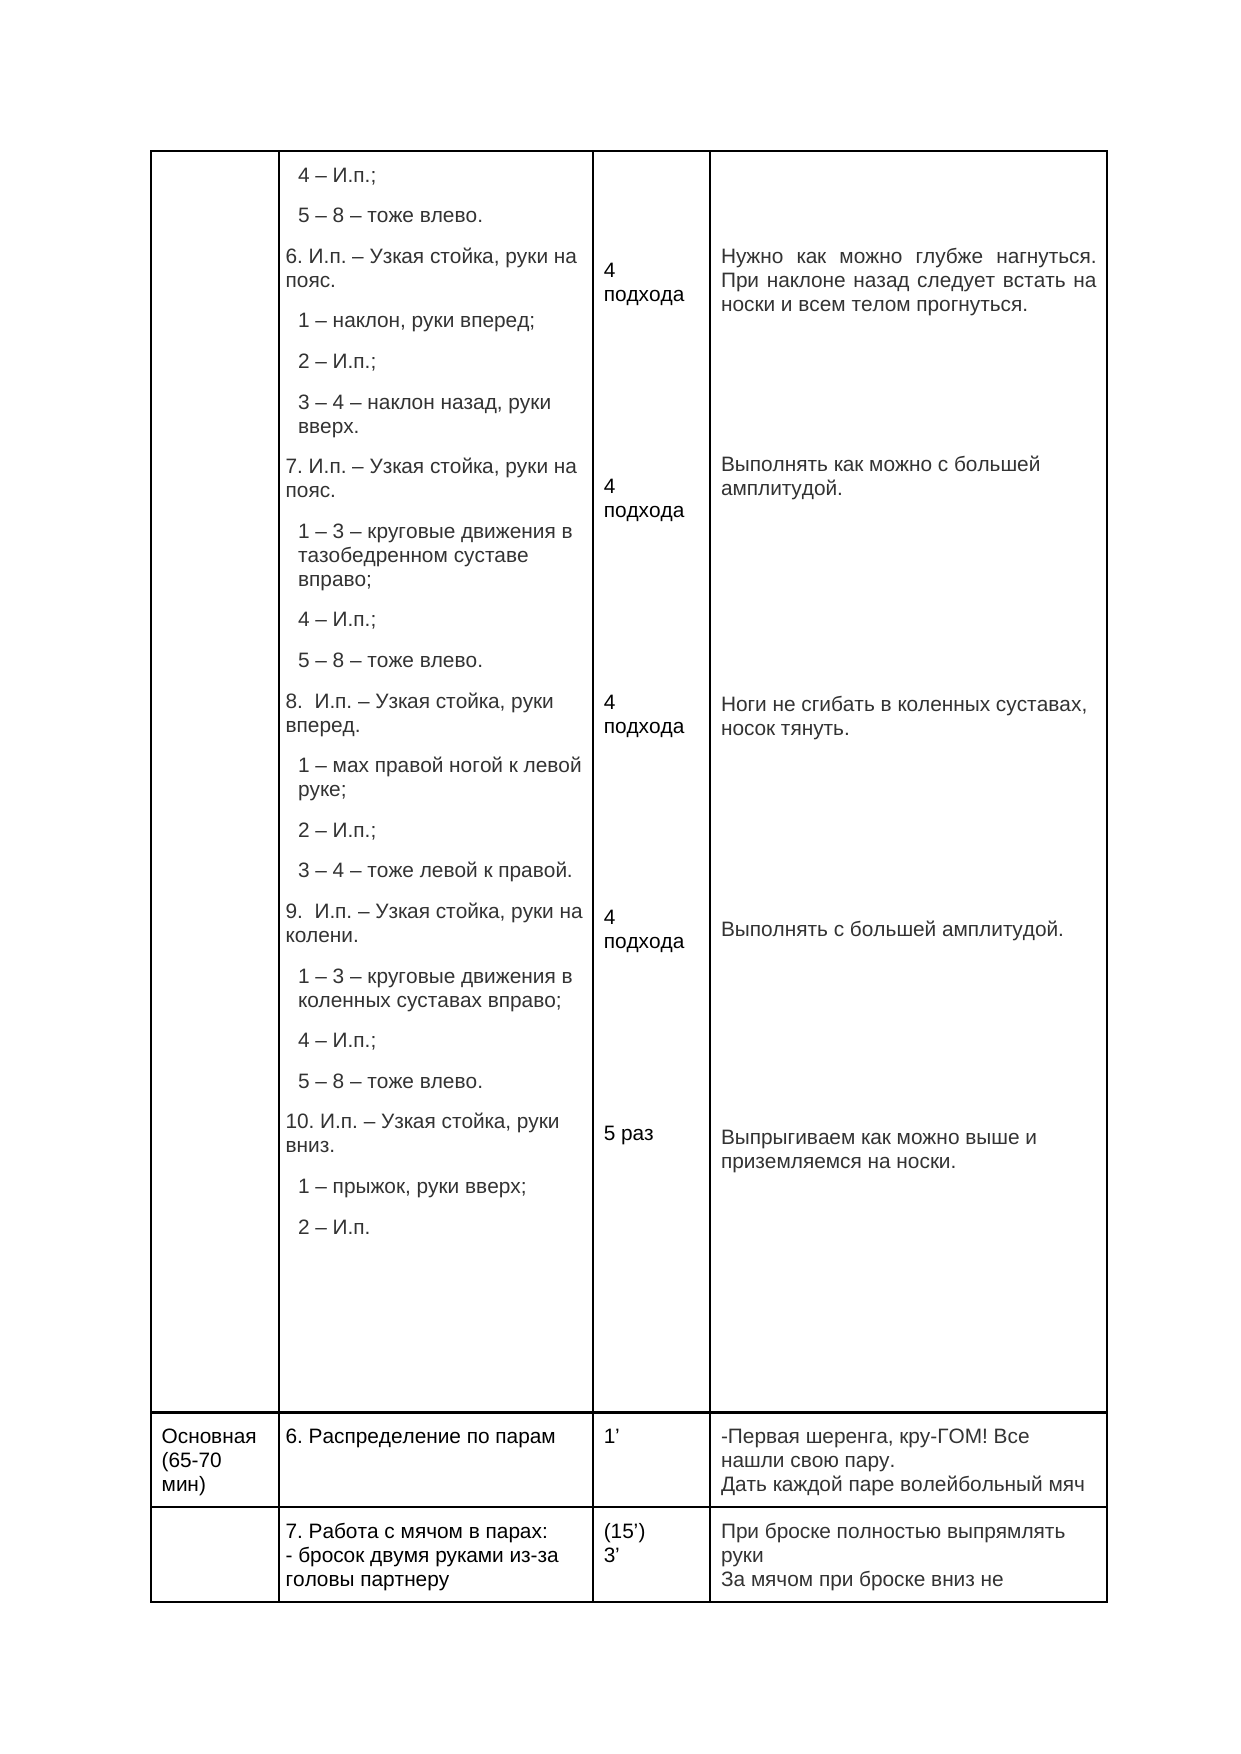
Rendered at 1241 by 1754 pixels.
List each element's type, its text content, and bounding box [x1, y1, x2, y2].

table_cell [280, 152, 592, 1411]
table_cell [711, 152, 1106, 1411]
table_cell -Первая шеренга, кру-ГОМ! Все нашли свою пару. Дать каждой паре волейбольный мяч [711, 1414, 1106, 1506]
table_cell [594, 152, 709, 1411]
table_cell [280, 1508, 592, 1601]
table_cell [152, 152, 278, 1411]
table_cell 1’ [594, 1414, 709, 1506]
table_cell [152, 1508, 278, 1601]
table_cell Основная (65-70 мин) [152, 1414, 278, 1506]
table_cell 6. Распределение по парам [280, 1414, 592, 1506]
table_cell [711, 1508, 1106, 1601]
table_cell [594, 1508, 709, 1601]
